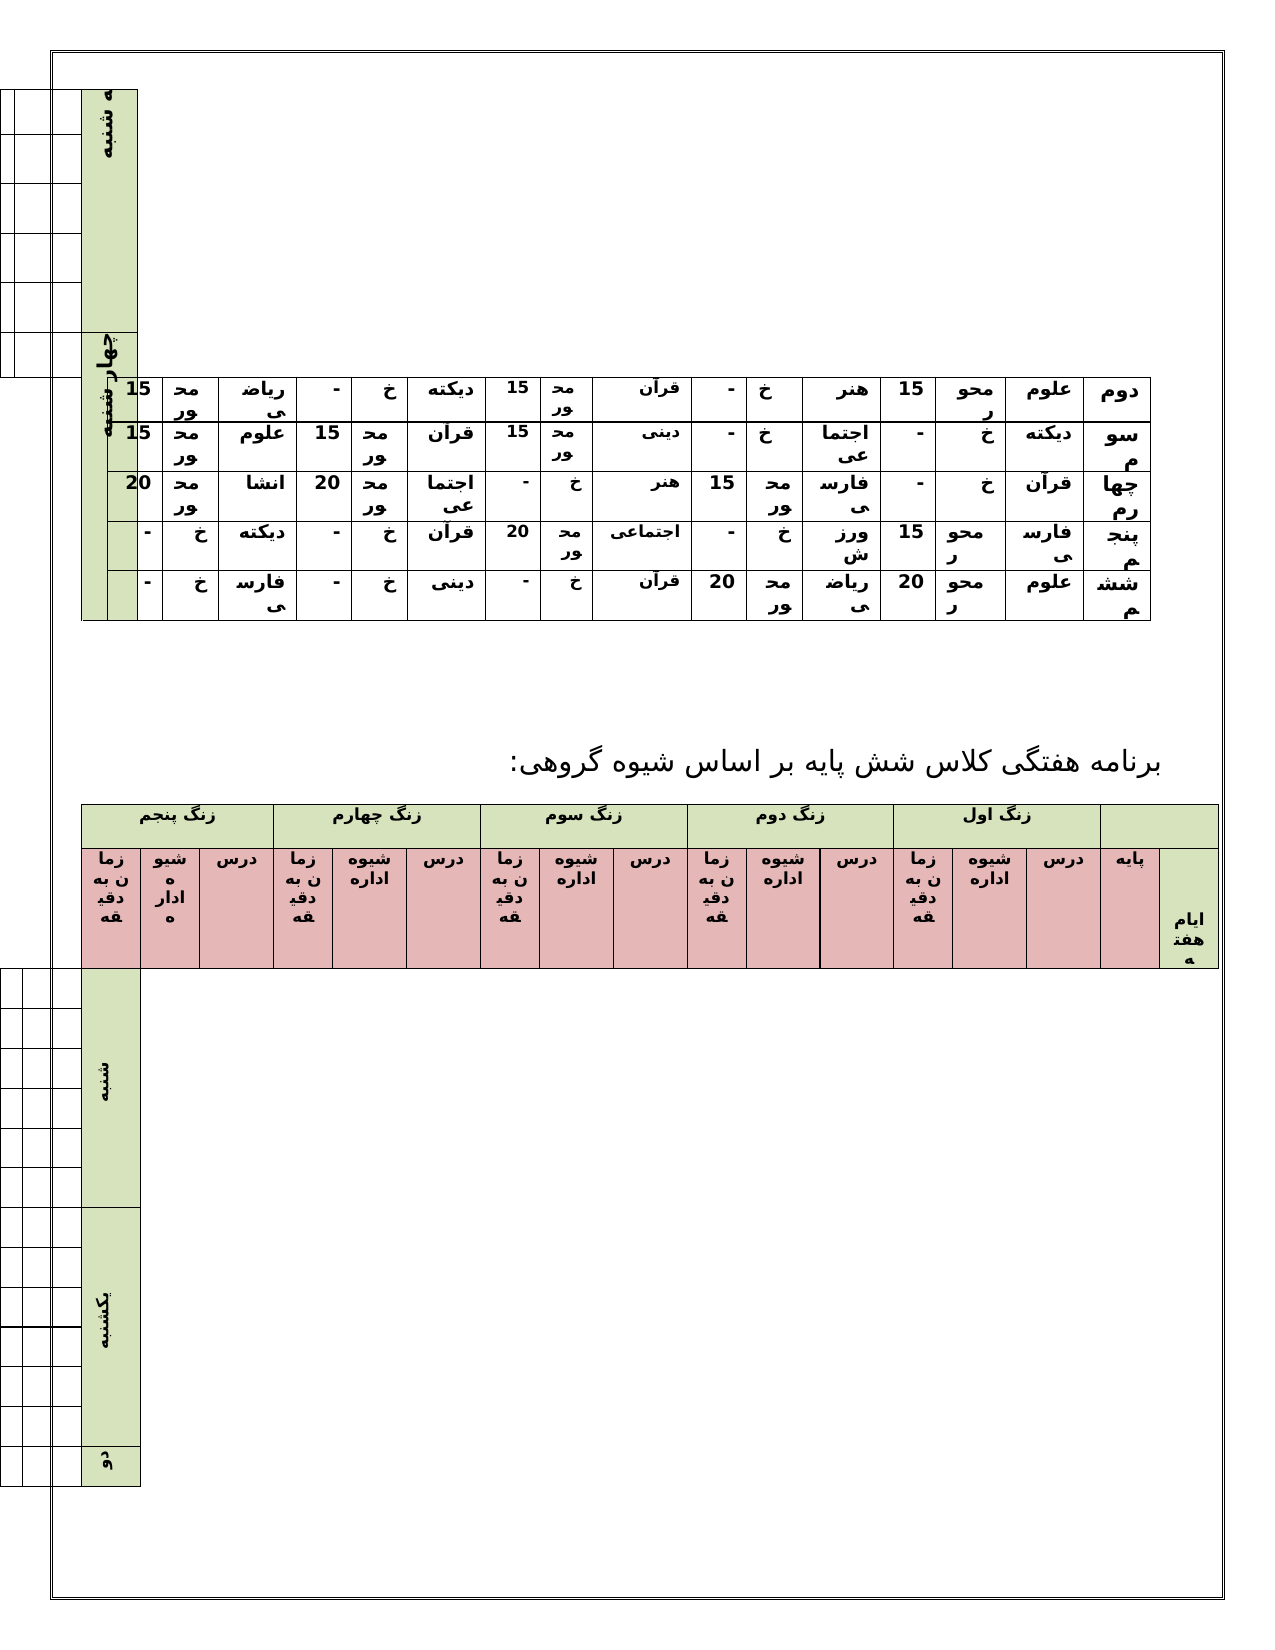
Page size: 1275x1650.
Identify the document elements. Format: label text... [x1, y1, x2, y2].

table_cell 15 [108, 378, 137, 421]
table_cell فارسی [803, 472, 880, 521]
table_cell محور [747, 571, 802, 620]
table_cell قرآن [593, 571, 691, 620]
table_cell اجتماعی [803, 423, 880, 471]
table_cell درس [200, 849, 273, 968]
table_cell خ [936, 423, 1005, 471]
table_cell دینی [408, 571, 485, 620]
table_cell - [297, 378, 351, 421]
table_cell علوم [1006, 378, 1083, 421]
text برنامه هفتگی کلاس شش پایه بر اساس شیوه گروهی: [112, 744, 1162, 778]
table_cell دیکته [408, 378, 485, 421]
table_header زنگ اول [894, 805, 1100, 848]
table_cell زمان به دقیقه [82, 849, 140, 968]
table_cell هنر [803, 378, 880, 421]
table_cell محور [541, 522, 592, 570]
table_cell محور [352, 472, 407, 521]
table_cell 15 [138, 378, 162, 421]
table_cell - [881, 423, 935, 471]
table_cell سوم [1084, 423, 1150, 471]
table_cell - [108, 522, 137, 570]
table_cell - [138, 571, 162, 620]
table_cell محور [352, 423, 407, 471]
table_cell - [692, 522, 746, 570]
table_cell محور [747, 472, 802, 521]
table_cell فارسی [1006, 522, 1083, 570]
table_cell شیوه اداره [953, 849, 1026, 968]
table_cell 15 [108, 423, 137, 471]
table_cell 20 [297, 472, 351, 521]
table_cell 20 [881, 571, 935, 620]
table_cell اجتماعی [593, 522, 691, 570]
table_cell یکشنبه [82, 1208, 140, 1446]
table_cell خ [747, 522, 802, 570]
table_cell 20 [486, 522, 540, 570]
table_cell قرآن [1006, 472, 1083, 521]
table_cell خ [352, 571, 407, 620]
table_cell شیوه اداره [333, 849, 406, 968]
table_header زنگ چهارم [274, 805, 480, 848]
table_cell دیکته [1006, 423, 1083, 471]
table_cell چهار شنبه [82, 333, 137, 620]
table_cell محور [541, 423, 592, 471]
table_cell محور [936, 378, 1005, 421]
table_cell چهارم [1084, 472, 1150, 521]
table_cell قرآن [408, 423, 485, 471]
table_cell محور [936, 571, 1005, 620]
table_cell 15 [297, 423, 351, 471]
table_cell دینی [593, 423, 691, 471]
table_cell 20 [138, 472, 162, 521]
table_cell 15 [692, 472, 746, 521]
table_cell شیوه اداره [540, 849, 613, 968]
table_cell - [692, 378, 746, 421]
table_cell شیوه اداره [141, 849, 199, 968]
table_cell ایام هفته [1160, 849, 1218, 968]
table_cell پایه [1101, 849, 1159, 968]
table_cell 20 [692, 571, 746, 620]
table_cell شیوه اداره [747, 849, 819, 968]
table_cell خ [747, 423, 802, 471]
table_cell زمان به دقیقه [274, 849, 332, 968]
table_cell - [297, 571, 351, 620]
table_cell ورزش [803, 522, 880, 570]
table_cell 15 [881, 378, 935, 421]
table_cell خ [936, 472, 1005, 521]
table_cell اجتماعی [408, 472, 485, 521]
table_cell - [692, 423, 746, 471]
table_cell دوم [1084, 378, 1150, 421]
table_cell 15 [138, 423, 162, 471]
table_cell درس [821, 849, 893, 968]
table_cell - [881, 472, 935, 521]
table_cell دیکته [219, 522, 296, 570]
table_cell شنبه [82, 969, 140, 1207]
table_cell سه شنبه [82, 90, 137, 332]
table_cell محور [163, 423, 218, 471]
table_cell دوشنبه [82, 1447, 140, 1486]
table_cell - [297, 522, 351, 570]
table_cell 15 [486, 378, 540, 421]
table_cell درس [1027, 849, 1100, 968]
table_cell محور [936, 522, 1005, 570]
table_cell علوم [1006, 571, 1083, 620]
table_cell محور [163, 378, 218, 421]
table_cell 15 [881, 522, 935, 570]
table_cell خ [541, 571, 592, 620]
table_cell درس [614, 849, 687, 968]
table_cell ششم [1084, 571, 1150, 620]
table_cell خ [163, 522, 218, 570]
table_cell فارسی [219, 571, 296, 620]
table_cell خ [163, 571, 218, 620]
table_cell پنجم [1084, 522, 1150, 570]
table_cell 15 [486, 423, 540, 471]
table_cell علوم [219, 423, 296, 471]
table_cell 20 [108, 472, 137, 521]
table_cell خ [541, 472, 592, 521]
table_cell انشا [219, 472, 296, 521]
table_cell - [108, 571, 137, 620]
table_cell زمان به دقیقه [481, 849, 539, 968]
table_cell ریاضی [803, 571, 880, 620]
table_cell خ [747, 378, 802, 421]
table_header [1101, 805, 1218, 848]
table_cell محور [541, 378, 592, 421]
table_cell زمان به دقیقه [894, 849, 952, 968]
table_cell - [138, 522, 162, 570]
table_cell درس [407, 849, 480, 968]
table_header زنگ دوم [688, 805, 893, 848]
table_cell خ [352, 378, 407, 421]
table_cell - [486, 571, 540, 620]
table_cell قرآن [408, 522, 485, 570]
table_cell هنر [593, 472, 691, 521]
table_cell ریاضی [219, 378, 296, 421]
table_header زنگ پنجم [82, 805, 273, 848]
table_cell قرآن [593, 378, 691, 421]
table_header زنگ سوم [481, 805, 687, 848]
table_cell خ [352, 522, 407, 570]
table_cell - [486, 472, 540, 521]
table_cell محور [163, 472, 218, 521]
table_cell زمان به دقیقه [688, 849, 746, 968]
